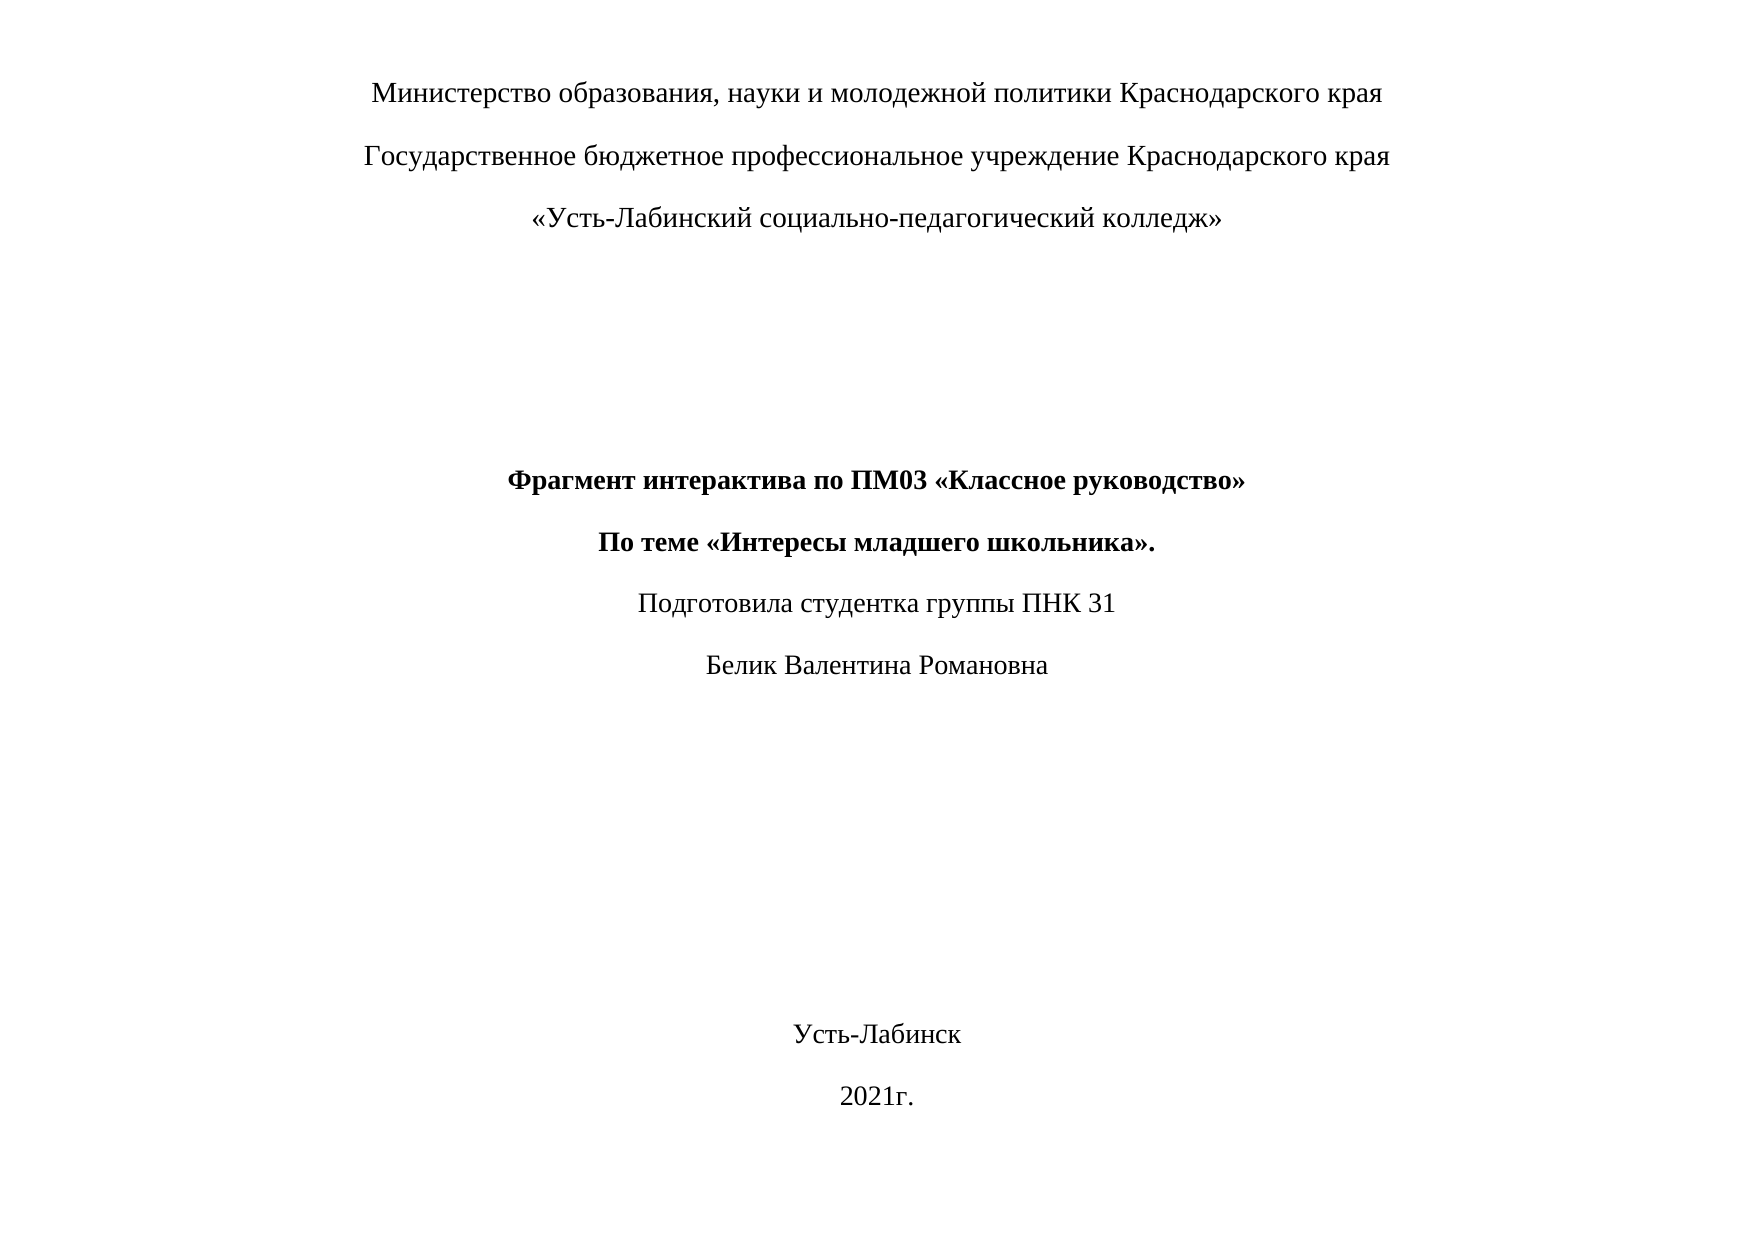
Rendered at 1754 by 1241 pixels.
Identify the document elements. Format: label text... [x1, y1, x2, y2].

text «Усть-Лабинский социально-педагогический колледж» [75, 200, 1679, 234]
text Подготовила студентка группы ПНК 31 [75, 586, 1679, 619]
text Белик Валентина Романовна [75, 648, 1679, 680]
text По теме «Интересы младшего школьника». [75, 525, 1679, 557]
text Усть-Лабинск [75, 1017, 1679, 1049]
text Государственное бюджетное профессиональное учреждение Краснодарского края [75, 138, 1679, 171]
text Фрагмент интерактива по ПМ03 «Классное руководство» [75, 463, 1679, 496]
text 2021г. [75, 1079, 1679, 1111]
text Министерство образования, науки и молодежной политики Краснодарского края [75, 75, 1679, 108]
